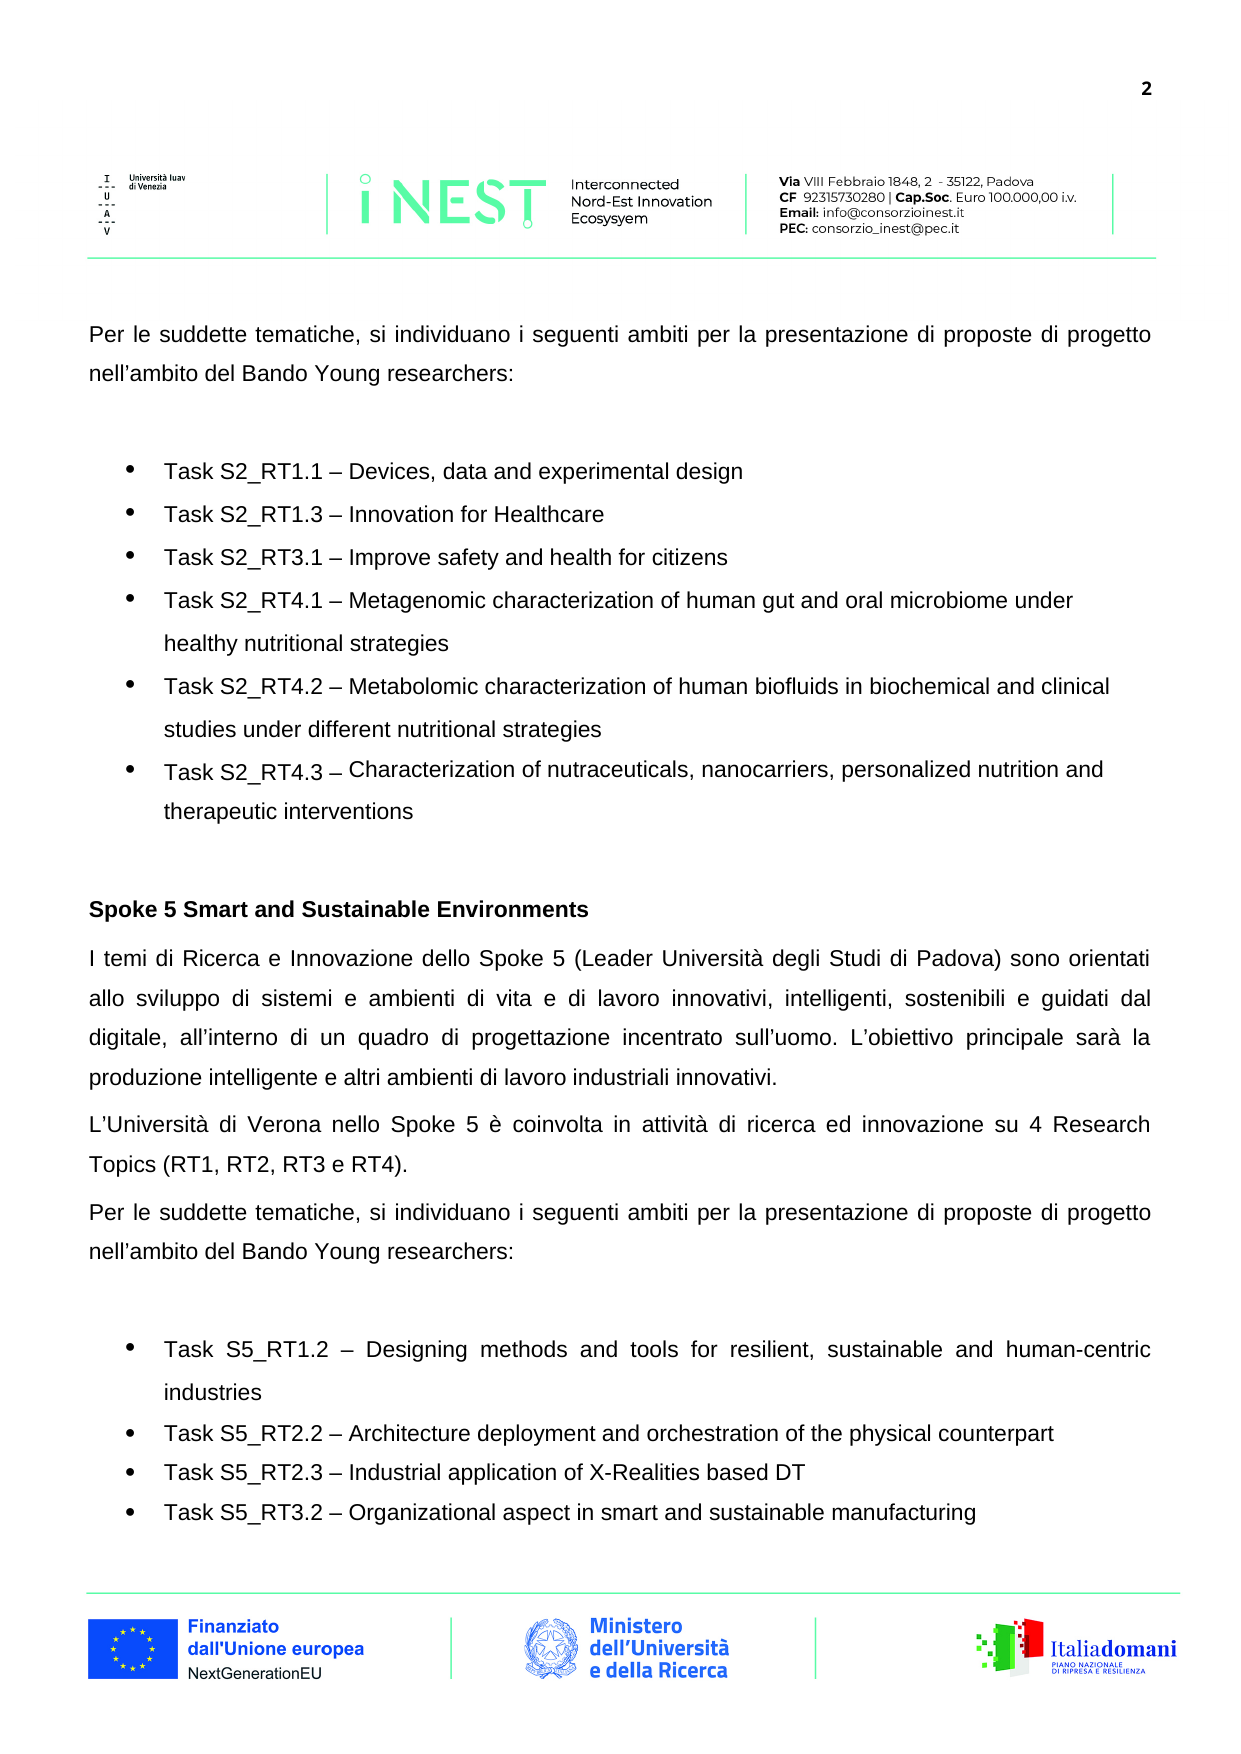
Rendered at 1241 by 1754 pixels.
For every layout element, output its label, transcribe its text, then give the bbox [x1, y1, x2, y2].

list Task S2_RT4.1 – Metagenomic characterization of human gut and oral microbiome under healthy nutritional strategies [126, 585, 1152, 656]
list Task S2_RT3.1 – Improve safety and health for citizens [126, 542, 1152, 570]
list Task S5_RT1.2 – Designing methods and tools for resilient, sustainable and human-centric industries [126, 1334, 1152, 1405]
list Task S2_RT1.1 – Devices, data and experimental design [126, 456, 1152, 484]
picture [11, 1536, 1241, 1754]
text I temi di Ricerca e Innovazione dello Spoke 5 (Leader Università degli Studi di Padova) sono orientati allo sviluppo di sistemi e ambienti di vita e di lavoro innovativi, intelligenti, sostenibili e guidati dal digitale, all’interno di un quadro di progettazione incentrato sull’uomo. L’obiettivo principale sarà la produzione intelligente e altri ambienti di lavoro industriali innovativi. [89, 945, 1152, 1090]
text Per le suddette tematiche, si individuano i seguenti ambiti per la presentazione di proposte di progetto nell’ambito del Bando Young researchers: [89, 1198, 1152, 1264]
list Task S2_RT4.3 – Characterization of nutraceuticals, nanocarriers, personalized nutrition and therapeutic interventions [126, 756, 1152, 824]
text Spoke 5 Smart and Sustainable Environments [89, 894, 1152, 922]
list Task S5_RT2.3 – Industrial application of X-Realities based DT [126, 1459, 1152, 1485]
picture [14, 100, 1229, 321]
list Task S5_RT2.2 – Architecture deployment and orchestration of the physical counterpart [126, 1419, 1152, 1446]
list Task S5_RT3.2 – Organizational aspect in smart and sustainable manufacturing [126, 1498, 1152, 1525]
text Per le suddette tematiche, si individuano i seguenti ambiti per la presentazione di proposte di progetto nell’ambito del Bando Young researchers: [89, 321, 1152, 387]
list Task S2_RT4.2 – Metabolomic characterization of human biofluids in biochemical and clinical studies under different nutritional strategies [126, 671, 1152, 742]
text L’Università di Verona nello Spoke 5 è coinvolta in attività di ricerca ed innovazione su 4 Research Topics (RT1, RT2, RT3 e RT4). [89, 1111, 1152, 1177]
list Task S2_RT1.3 – Innovation for Healthcare [126, 499, 1152, 527]
